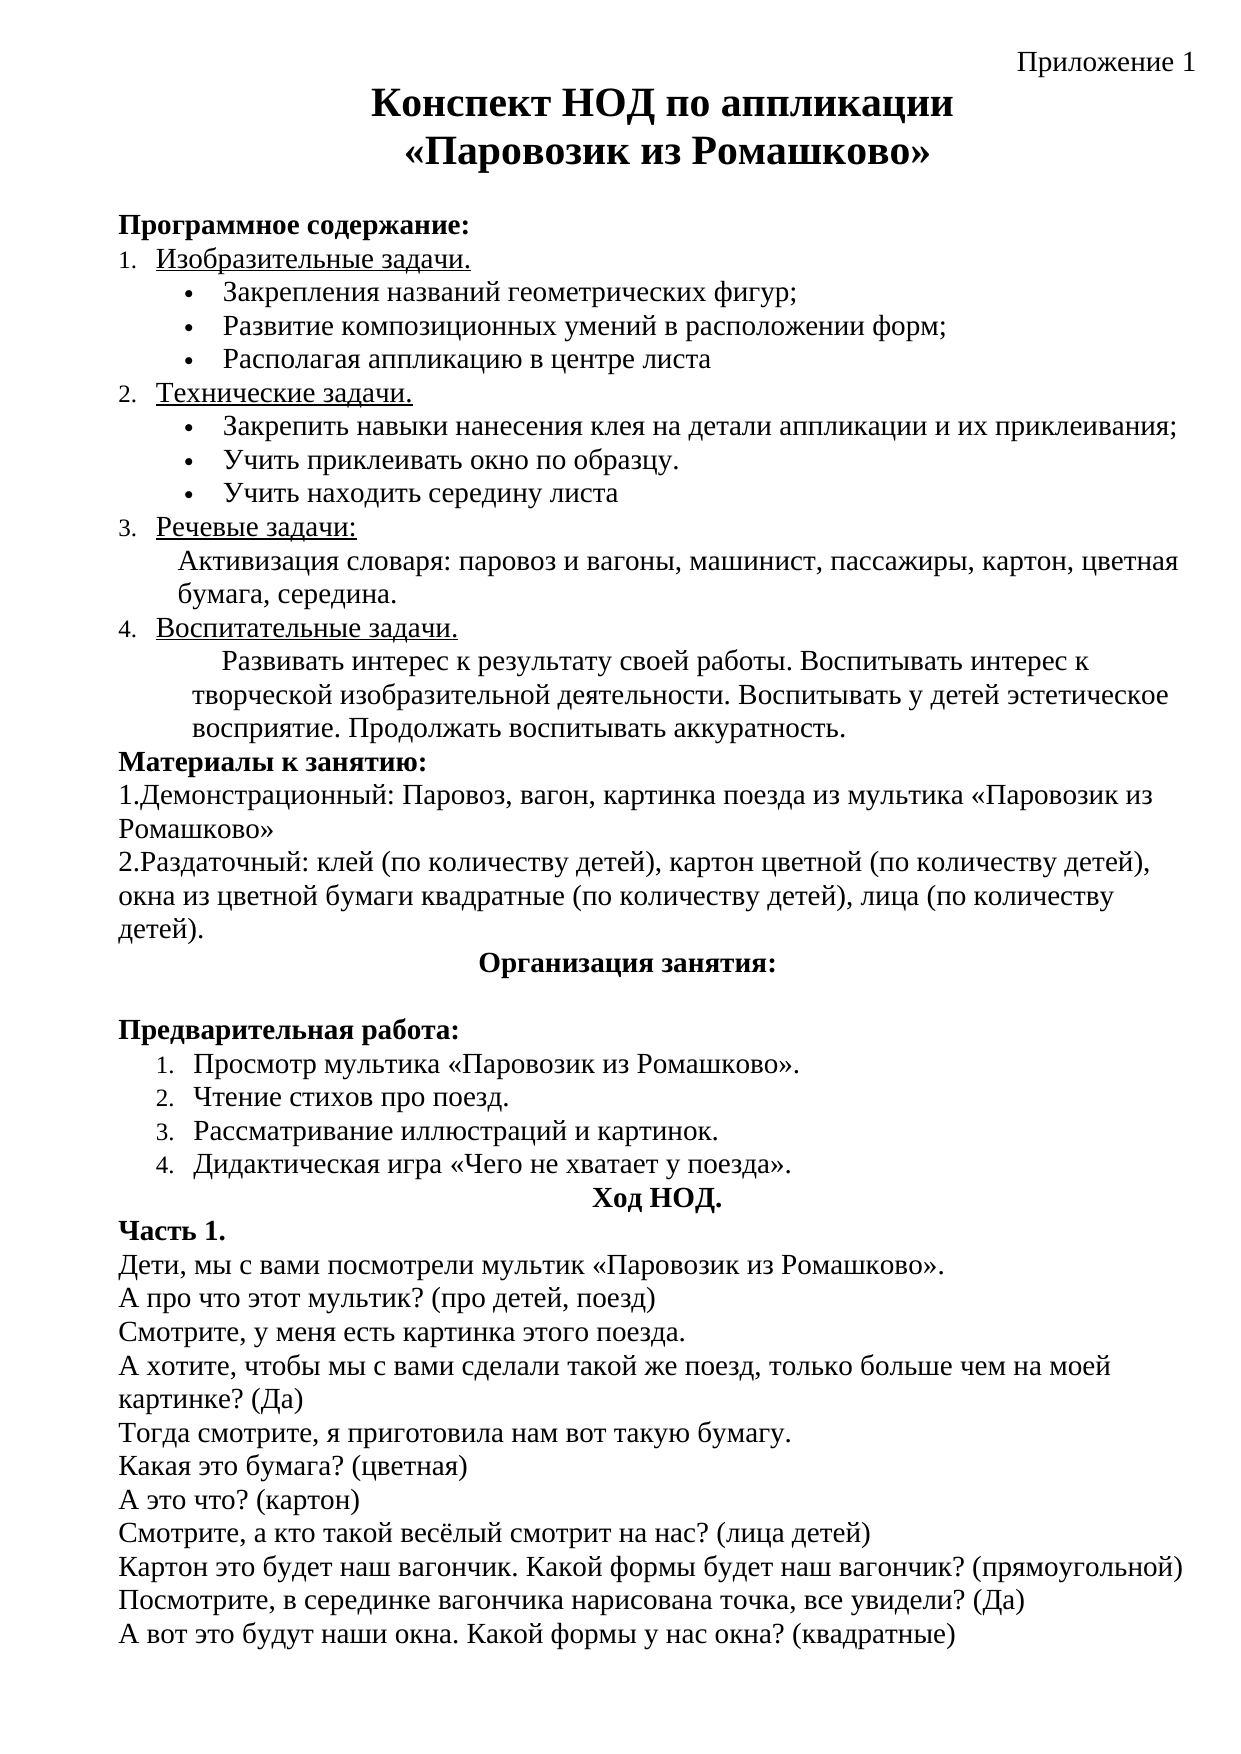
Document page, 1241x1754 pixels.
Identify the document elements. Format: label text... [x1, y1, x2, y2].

text Ход НОД. [118, 1180, 1196, 1213]
text Часть 1. [118, 1213, 1196, 1247]
list Чтение стихов про поезд. [156, 1079, 1196, 1113]
list Воспитательные задачи. [118, 610, 1196, 643]
text 1.Демонстрационный: Паровоз, вагон, картинка поезда из мультика «Паровозик из Ромашково» [118, 777, 1196, 844]
list Учить приклеивать окно по образцу. [185, 442, 1196, 476]
text Развивать интерес к результату своей работы. Воспитывать интерес к творческой изобразительной деятельности. Воспитывать у детей эстетическое восприятие. Продолжать воспитывать аккуратность. [192, 643, 1196, 744]
list Дидактическая игра «Чего не хватает у поезда». [156, 1146, 1196, 1180]
list Просмотр мультика «Паровозик из Ромашково». [156, 1046, 1196, 1079]
text Приложение 1 [118, 44, 1196, 78]
text Предварительная работа: [118, 1012, 1196, 1046]
text Конспект НОД по аппликации [118, 78, 1196, 126]
text А это что? (картон) Смотрите, а кто такой весёлый смотрит на нас? (лица детей) Картон это будет наш вагончик. Какой формы будет наш вагончик? (прямоугольной) Посмотрите, в серединке вагончика нарисована точка, все увидели? (Да) [118, 1482, 1196, 1616]
list Технические задачи. [118, 375, 1196, 408]
list Закрепить навыки нанесения клея на детали аппликации и их приклеивания; [185, 408, 1196, 442]
list Учить находить середину листа [185, 476, 1196, 509]
list Закрепления названий геометрических фигур; [185, 274, 1196, 308]
list Изобразительные задачи. [118, 241, 1196, 274]
text Организация занятия: [59, 945, 1196, 979]
text 2.Раздаточный: клей (по количеству детей), картон цветной (по количеству детей), окна из цветной бумаги квадратные (по количеству детей), лица (по количеству детей). [118, 844, 1196, 945]
list Развитие композиционных умений в расположении форм; [185, 308, 1196, 341]
text Программное содержание: [118, 207, 1196, 241]
text А вот это будут наши окна. Какой формы у нас окна? (квадратные) [118, 1616, 1196, 1649]
list Рассматривание иллюстраций и картинок. [156, 1113, 1196, 1146]
text Материалы к занятию: [118, 744, 1196, 777]
list Располагая аппликацию в центре листа [185, 341, 1196, 375]
text Активизация словаря: паровоз и вагоны, машинист, пассажиры, картон, цветная бумага, середина. [177, 543, 1196, 610]
text «Паровозик из Ромашково» [118, 126, 1196, 174]
text Смотрите, у меня есть картинка этого поезда. А хотите, чтобы мы с вами сделали такой же поезд, только больше чем на моей картинке? (Да) Тогда смотрите, я приготовила нам вот такую бумагу. Какая это бумага? (цветная) [118, 1314, 1196, 1482]
text Дети, мы с вами посмотрели мультик «Паровозик из Ромашково». А про что этот мультик? (про детей, поезд) [118, 1247, 1196, 1314]
list Речевые задачи: [118, 509, 1196, 543]
